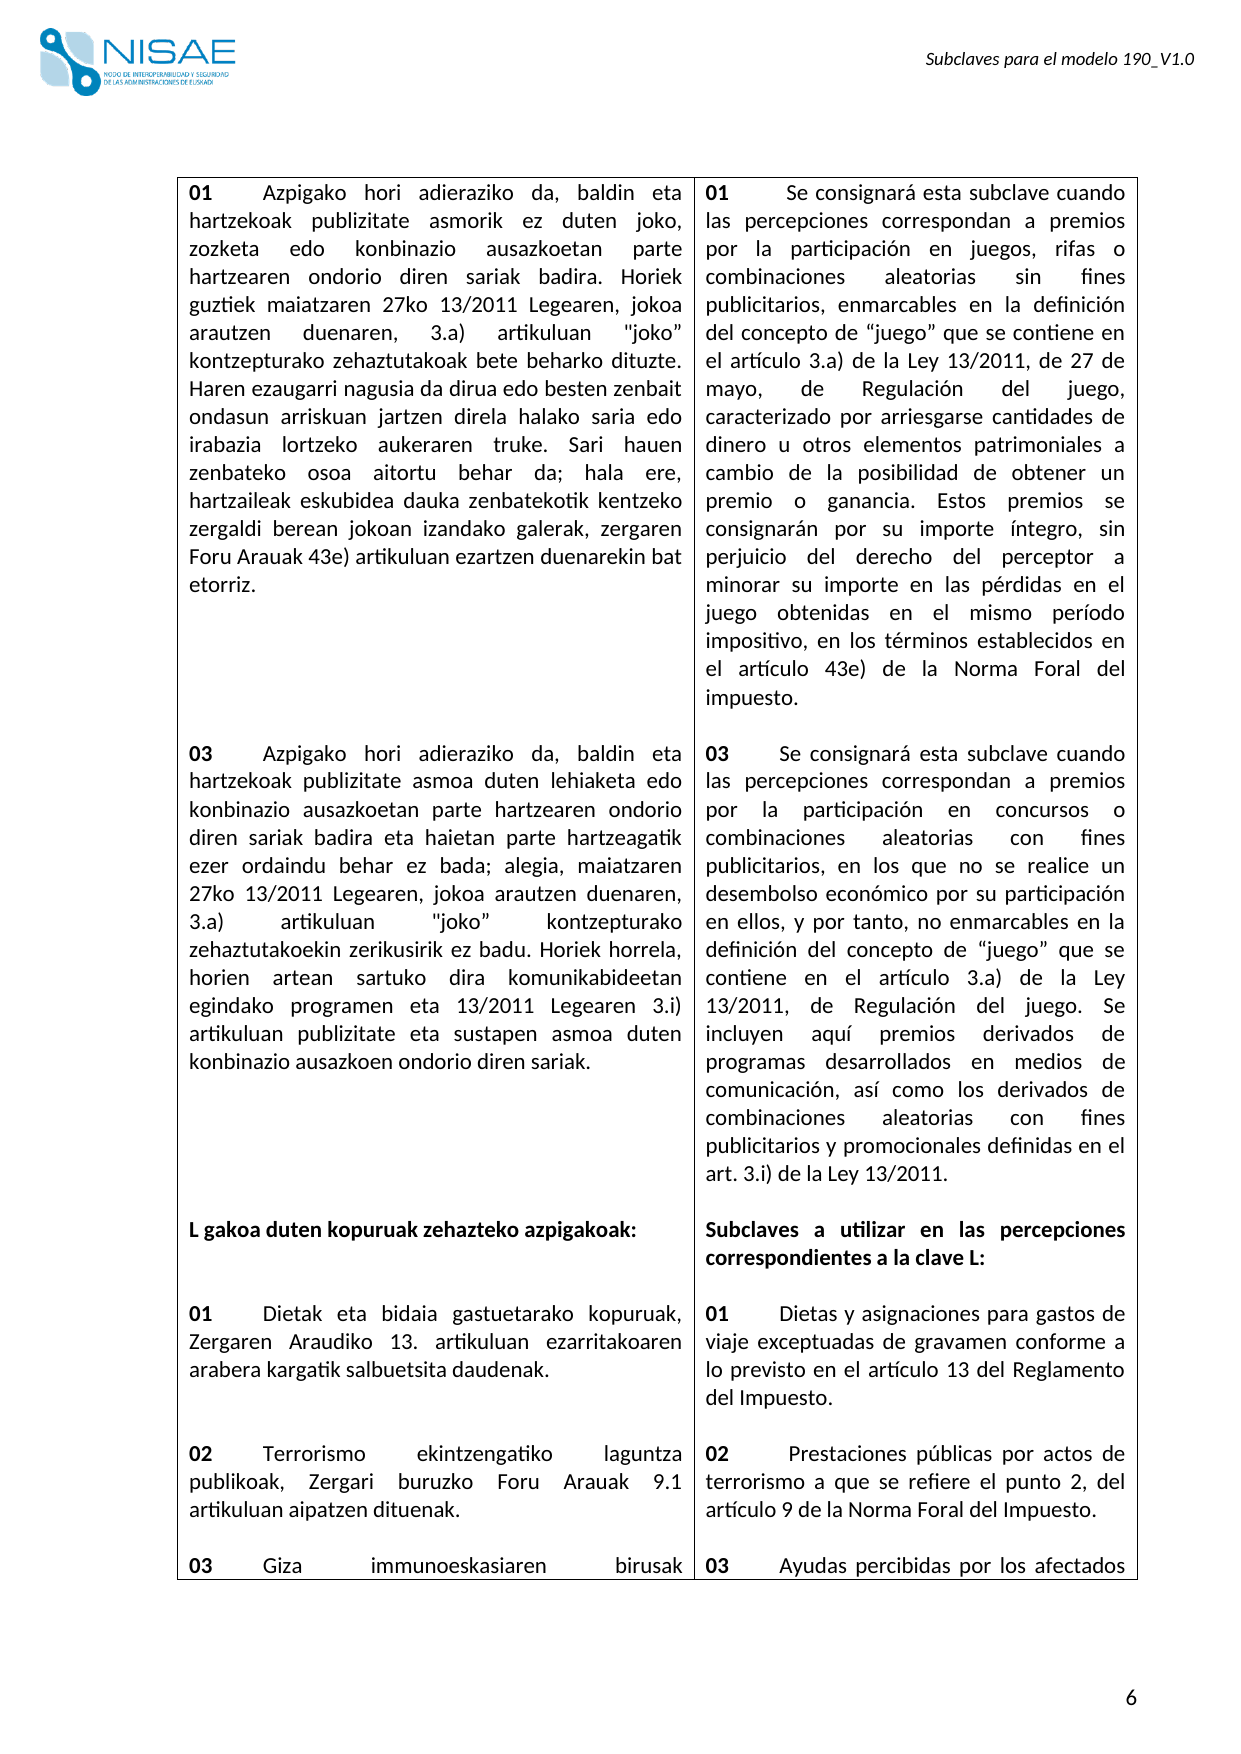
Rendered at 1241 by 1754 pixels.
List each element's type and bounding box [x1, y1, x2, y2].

picture [82, 76, 91, 86]
picture [29, 28, 79, 96]
table_cell [695, 178, 1137, 1579]
table_cell [178, 178, 694, 1579]
picture [47, 35, 54, 43]
picture [55, 28, 251, 96]
